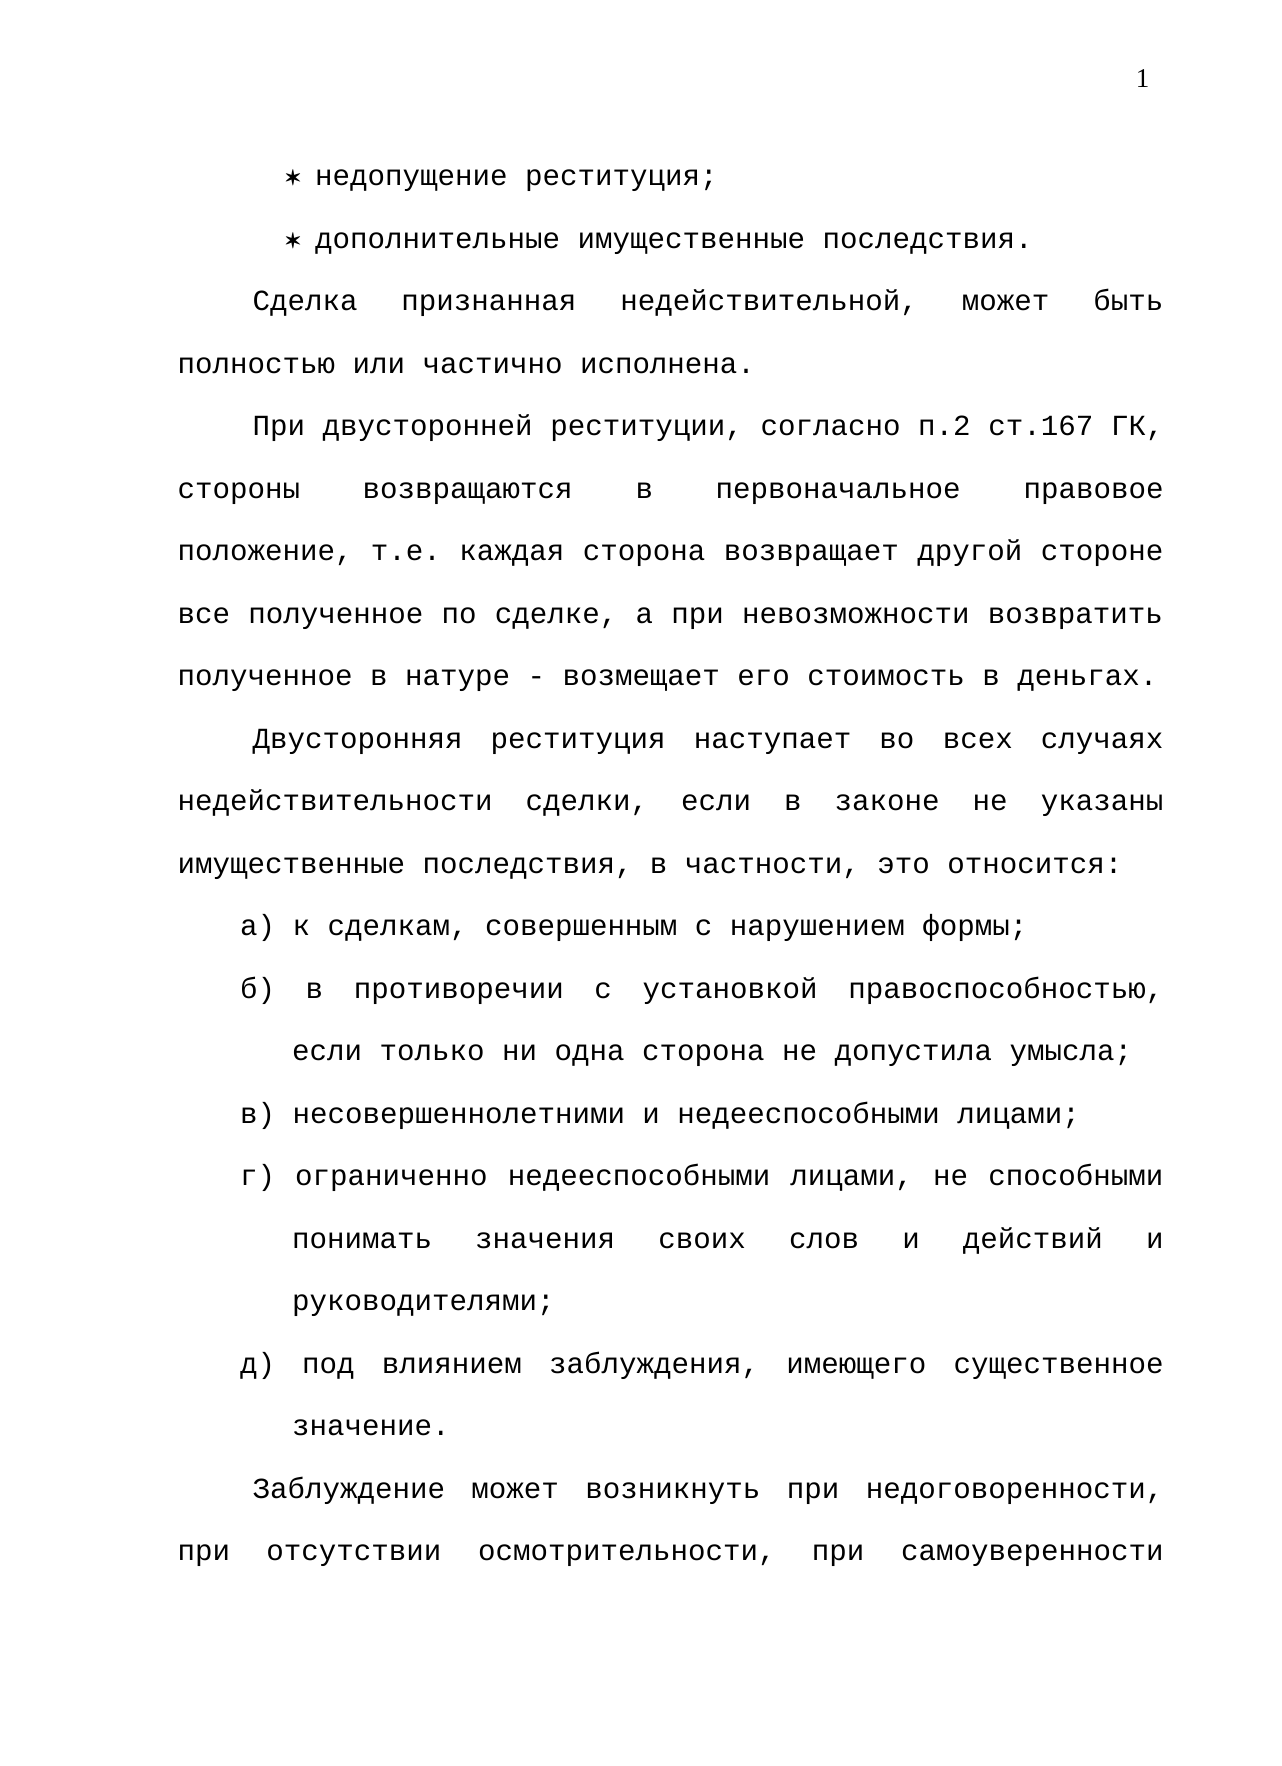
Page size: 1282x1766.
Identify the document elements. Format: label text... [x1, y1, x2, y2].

text Двусторонняя реституция наступает во всех случаях недействительности сделки, если в законе не указаны имущественные последствия, в частности, это относится: [177, 698, 1163, 886]
text б) в противоречии с установкой правоспособностью, если только ни одна сторона не допустила умысла; [240, 948, 1163, 1073]
text д) под влиянием заблуждения, имеющего существенное значение. [240, 1323, 1163, 1448]
text г) ограниченно недееспособными лицами, не способными понимать значения своих слов и действий и руководителями; [240, 1136, 1163, 1323]
text Сделка признанная недействительной, может быть полностью или частично исполнена. [177, 261, 1163, 386]
text При двусторонней реституции, согласно п.2 ст.167 ГК, стороны возвращаются в первоначальное правовое положение, т.е. каждая сторона возвращает другой стороне все полученное по сделке, а при невозможности возвратить полученное в натуре - возмещает его стоимость в деньгах. [177, 386, 1163, 698]
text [177, 1448, 1163, 1573]
list недопущение реституция; [286, 136, 1163, 198]
list дополнительные имущественные последствия. [286, 198, 1163, 261]
text в) несовершеннолетними и недееспособными лицами; [240, 1073, 1163, 1136]
text а) к сделкам, совершенным с нарушением формы; [240, 886, 1114, 948]
